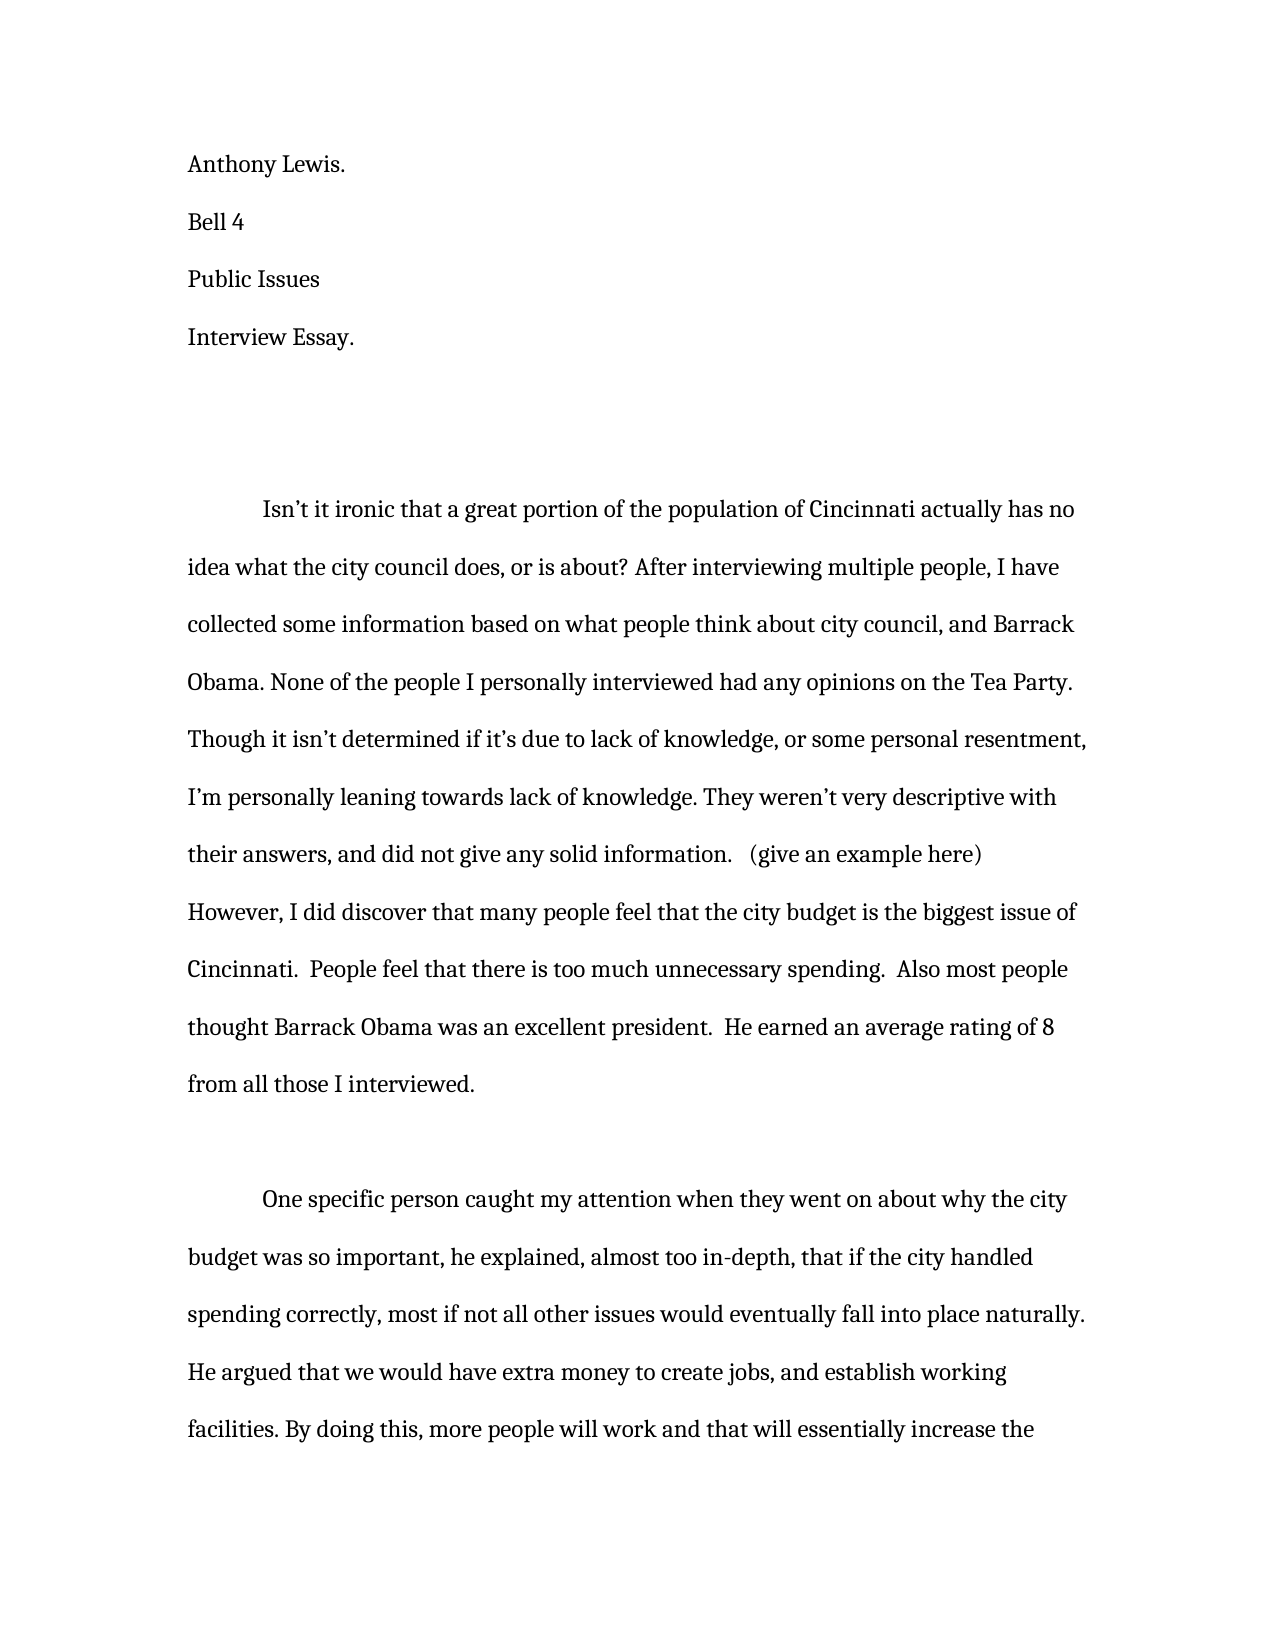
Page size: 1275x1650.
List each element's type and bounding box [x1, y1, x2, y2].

text [187, 150, 1087, 1444]
